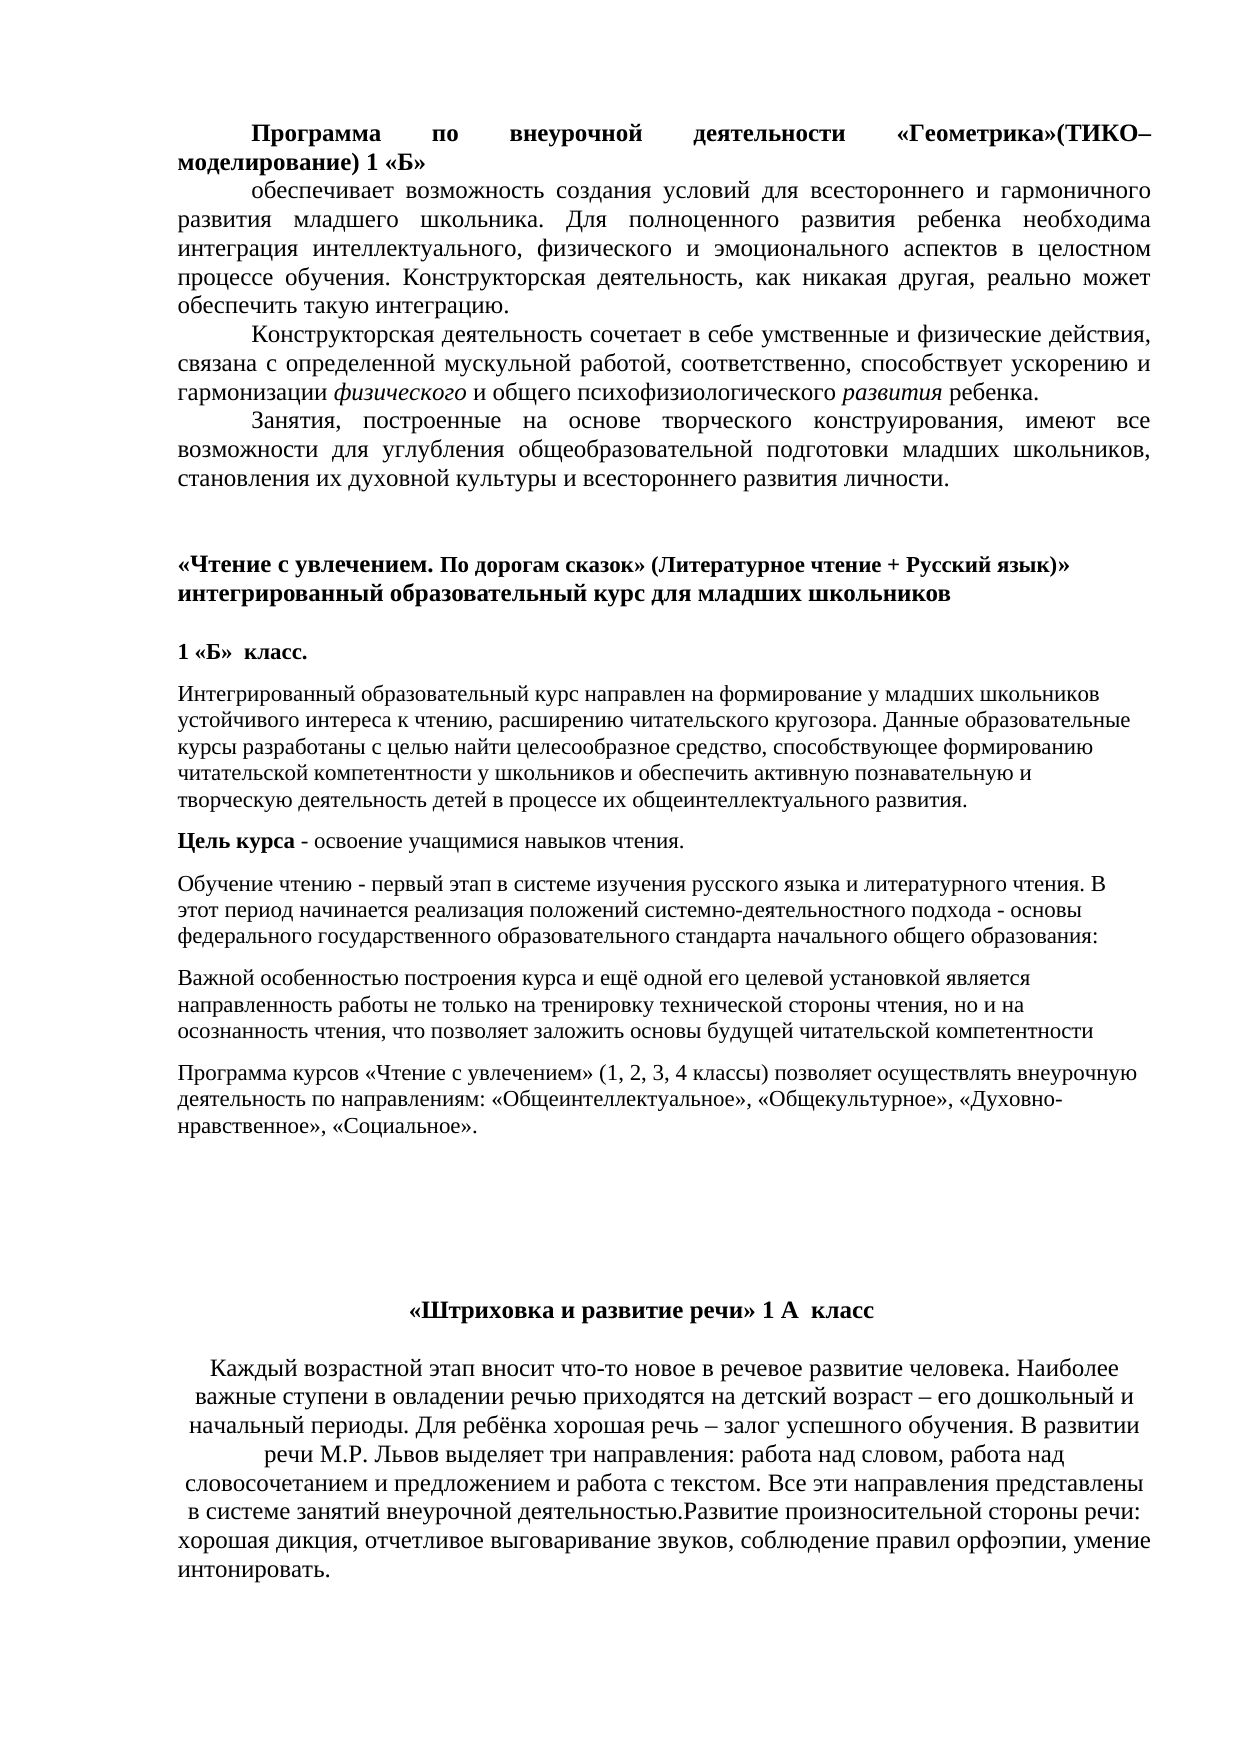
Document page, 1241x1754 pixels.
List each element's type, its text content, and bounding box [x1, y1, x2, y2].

text Интегрированный образовательный курс направлен на формирование у младших школьников устойчивого интереса к чтению, расширению читательского кругозора. Данные образовательные курсы разработаны с целью найти целесообразное средство, способствующее формированию читательской компетентности у школьников и обеспечить активную познавательную и творческую деятельность детей в процессе их общеинтеллектуального развития. [177, 680, 1152, 812]
text Занятия, построенные на основе творческого конструирования, имеют все возможности для углубления общеобразовательной подготовки младших школьников, становления их духовной культуры и всестороннего развития личности. [177, 406, 1152, 492]
text Программа по внеурочной деятельности «Геометрика»(ТИКО–моделирование) 1 «Б» [177, 118, 1152, 176]
text интонировать. [177, 1554, 1152, 1583]
text Каждый возрастной этап вносит что-то новое в речевое развитие человека. Наиболее важные ступени в овладении речью приходятся на детский возраст – его дошкольный и начальный периоды. Для ребёнка хорошая речь – залог успешного обучения. В развитии речи М.Р. Львов выделяет три направления: работа над словом, работа над словосочетанием и предложением и работа с текстом. Все эти направления представлены в системе занятий внеурочной деятельностью.Развитие произносительной стороны речи: хорошая дикция, отчетливое выговаривание звуков, соблюдение правил орфоэпии, умение [177, 1353, 1152, 1554]
text Программа курсов «Чтение с увлечением» (1, 2, 3, 4 классы) позволяет осуществлять внеурочную деятельность по направлениям: «Общеинтеллектуальное», «Общекультурное», «Духовно-нравственное», «Социальное». [177, 1059, 1152, 1138]
text Цель курса - освоение учащимися навыков чтения. [177, 828, 1152, 854]
text Обучение чтению - первый этап в системе изучения русского языка и литературного чтения. В этот период начинается реализация положений системно-деятельностного подхода - основы федерального государственного образовательного стандарта начального общего образования: [177, 869, 1152, 949]
text «Штриховка и развитие речи» 1 А класс [177, 1295, 1152, 1324]
text обеспечивает возможность создания условий для всестороннего и гармоничного развития младшего школьника. Для полноценного развития ребенка необходима интеграция интеллектуального, физического и эмоционального аспектов в целостном процессе обучения. Конструкторская деятельность, как никакая другая, реально может обеспечить такую интеграцию. [177, 176, 1152, 319]
text 1 «Б» класс. [177, 638, 1152, 664]
text Конструкторская деятельность сочетает в себе умственные и физические действия, связана с определенной мускульной работой, соответственно, способствует ускорению и гармонизации физического и общего психофизиологического развития ребенка. [177, 319, 1152, 406]
text Важной особенностью построения курса и ещё одной его целевой установкой является направленность работы не только на тренировку технической стороны чтения, но и на осознанность чтения, что позволяет заложить основы будущей читательской компетентности [177, 964, 1152, 1043]
text «Чтение с увлечением. По дорогам сказок» (Литературное чтение + Русский язык)» интегрированный образовательный курс для младших школьников [177, 549, 1152, 607]
